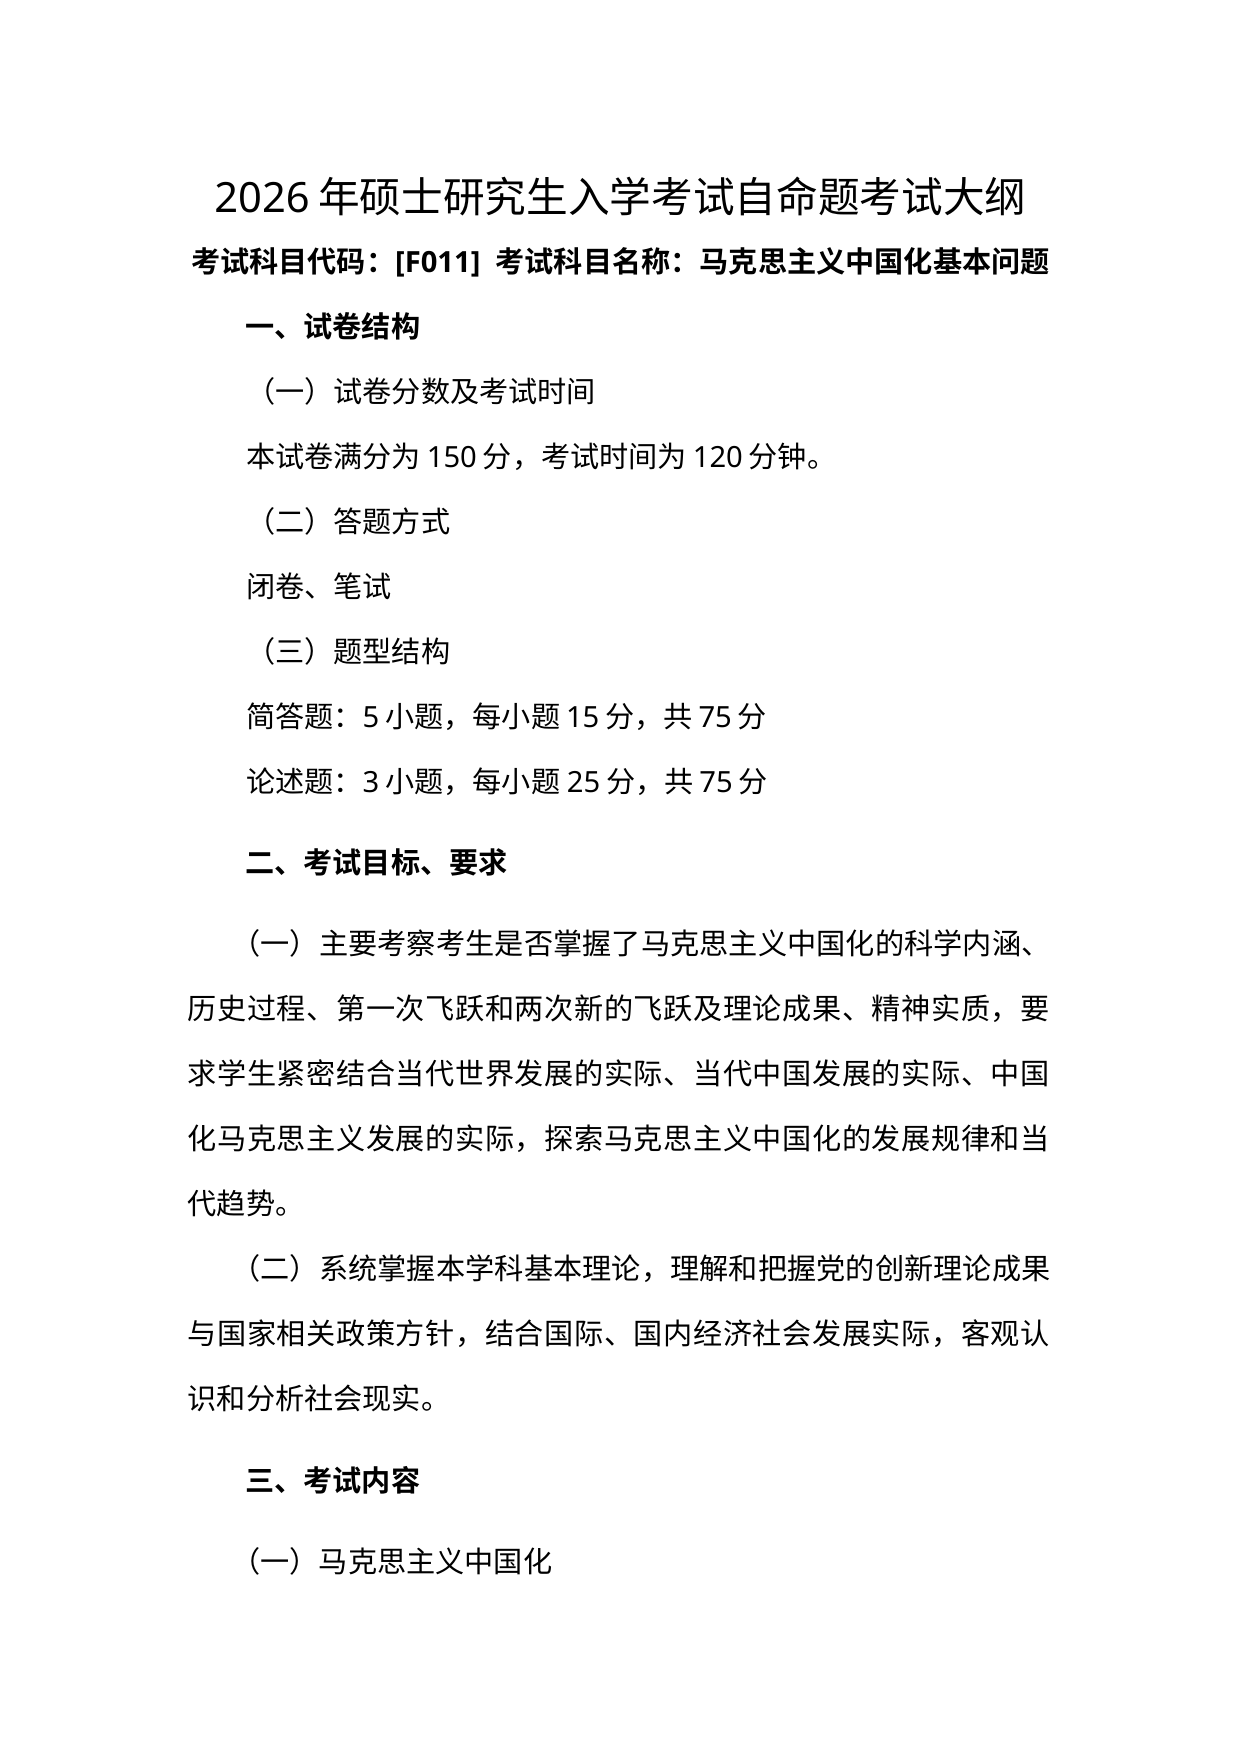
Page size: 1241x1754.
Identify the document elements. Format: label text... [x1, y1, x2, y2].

text （二）系统掌握本学科基本理论，理解和把握党的创新理论成果与国家相关政策方针，结合国际、国内经济社会发展实际，客观认识和分析社会现实。 [187, 1234, 1053, 1429]
text （一）试卷分数及考试时间 [187, 357, 1053, 422]
text 闭卷、笔试 [187, 552, 1053, 617]
text 2026年硕士研究生入学考试自命题考试大纲 [187, 162, 1053, 227]
text （一）主要考察考生是否掌握了马克思主义中国化的科学内涵、历史过程、第一次飞跃和两次新的飞跃及理论成果、精神实质，要求学生紧密结合当代世界发展的实际、当代中国发展的实际、中国化马克思主义发展的实际，探索马克思主义中国化的发展规律和当代趋势。 [187, 909, 1053, 1234]
text 二、考试目标、要求 [187, 828, 1053, 893]
text 简答题：5小题，每小题15分，共75分 [187, 682, 1053, 747]
text （三）题型结构 [187, 617, 1053, 682]
text 本试卷满分为150分，考试时间为120分钟。 [187, 422, 1053, 487]
text 一、试卷结构 [187, 292, 1053, 357]
text 考试科目代码：[F011] 考试科目名称：马克思主义中国化基本问题 [187, 227, 1053, 292]
text 论述题：3小题，每小题 25分，共75分 [187, 747, 1053, 812]
text 三、考试内容 [187, 1446, 1053, 1511]
list 答题方式 [187, 487, 1053, 552]
text （一）马克思主义中国化 [187, 1527, 1053, 1592]
